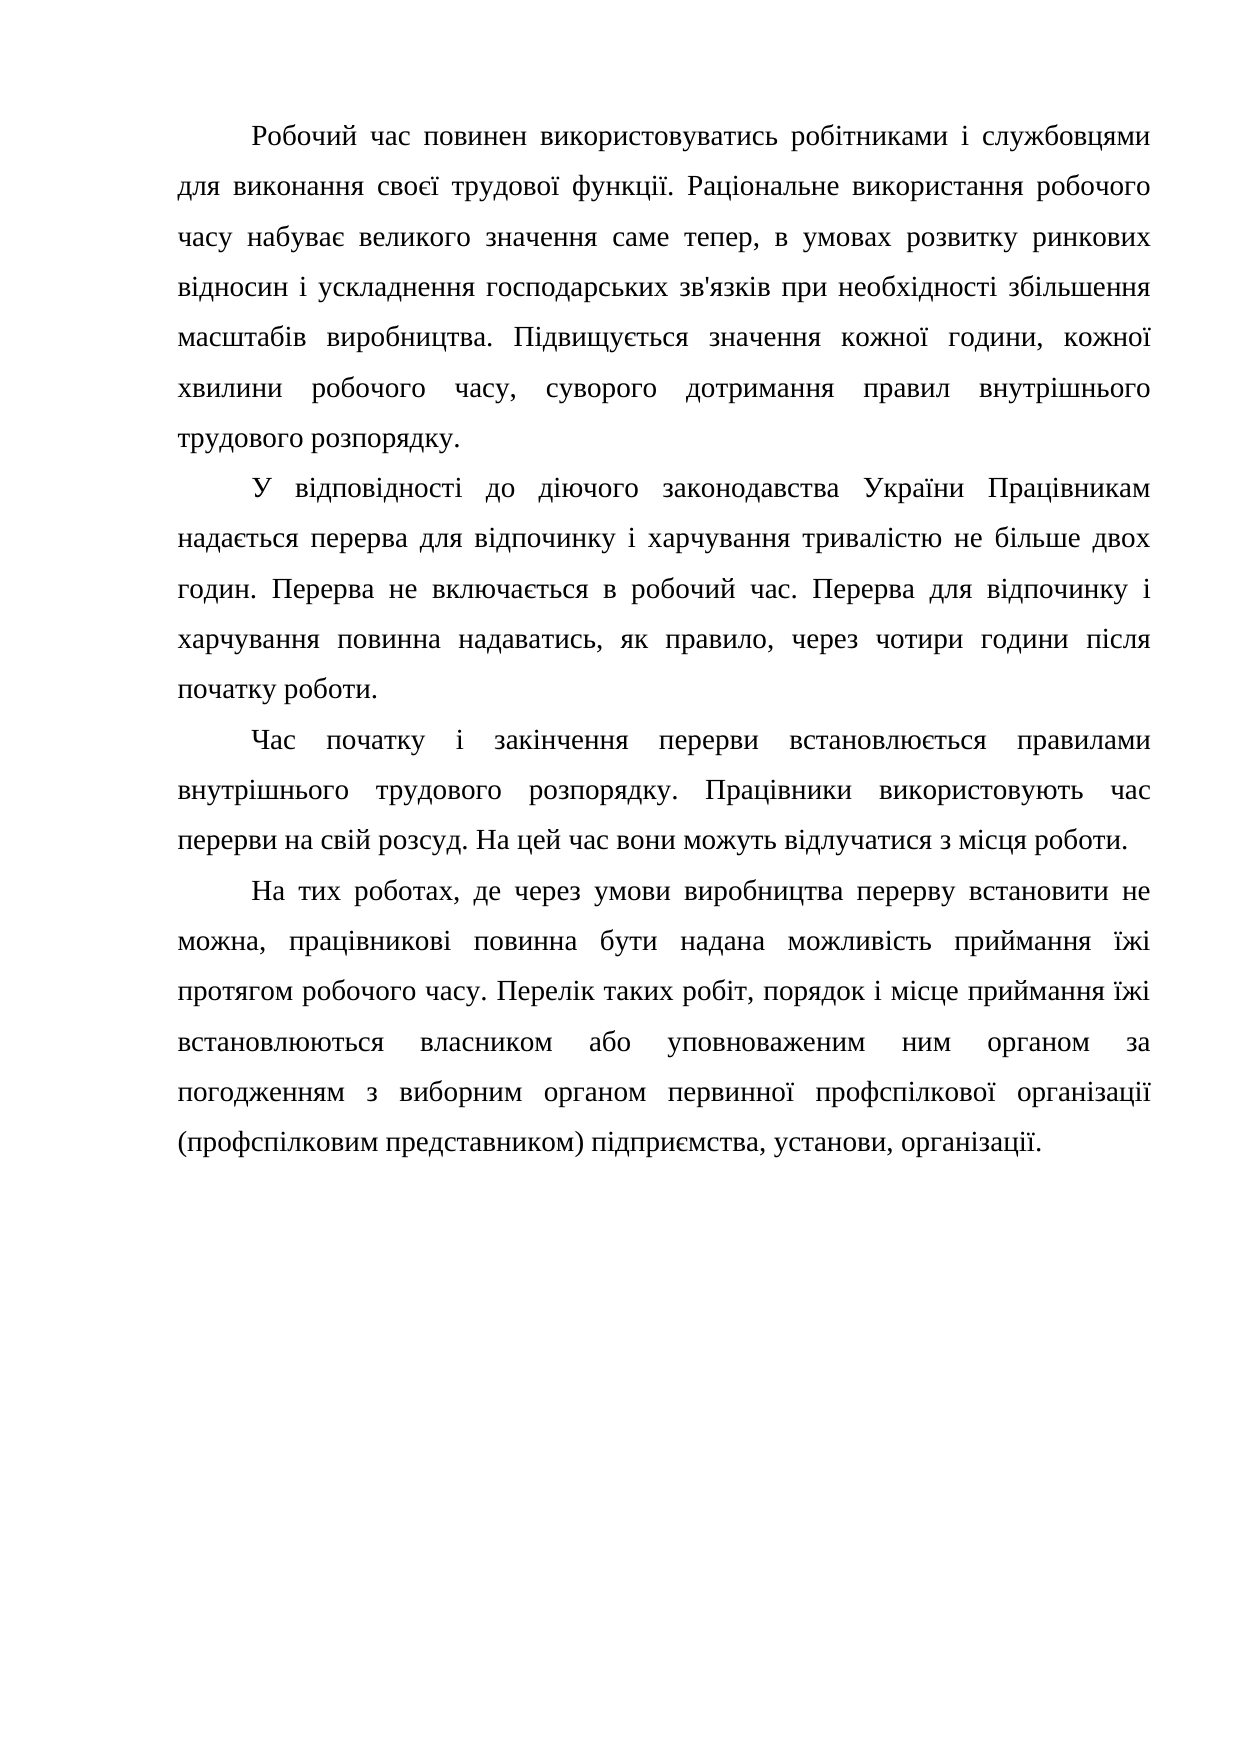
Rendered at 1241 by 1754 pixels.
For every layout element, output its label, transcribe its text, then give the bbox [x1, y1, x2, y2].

text Робочий час повинен використовуватись робітниками і службовцями для виконання своєї трудової функції. Раціональне використання робочого часу набуває великого значення саме тепер, в умовах розвитку ринкових відносин і ускладнення господарських зв'язків при необхідності збільшення масштабів виробництва. Підвищується значення кожної години, кожної хвилини робочого часу, суворого дотримання правил внутрішнього трудового розпорядку. [177, 118, 1152, 453]
text На тих роботах, де через умови виробництва перерву встановити не можна, працівникові повинна бути надана можливість приймання їжі протягом робочого часу. Перелік таких робіт, порядок і місце приймання їжі встановлюються власником або уповноваженим ним органом за погодженням з виборним органом первинної профспілкової організації (профспілковим представником) підприємства, установи, організації. [177, 873, 1152, 1158]
text Час початку і закінчення перерви встановлюється правилами внутрішнього трудового розпорядку. Працівники використовують час перерви на свій розсуд. На цей час вони можуть відлучатися з місця роботи. [177, 722, 1152, 856]
text У відповідності до діючого законодавства України Працівникам надається перерва для відпочинку і харчування тривалістю не більше двох годин. Перерва не включається в робочий час. Перерва для відпочинку і харчування повинна надаватись, як правило, через чотири години після початку роботи. [177, 470, 1152, 705]
